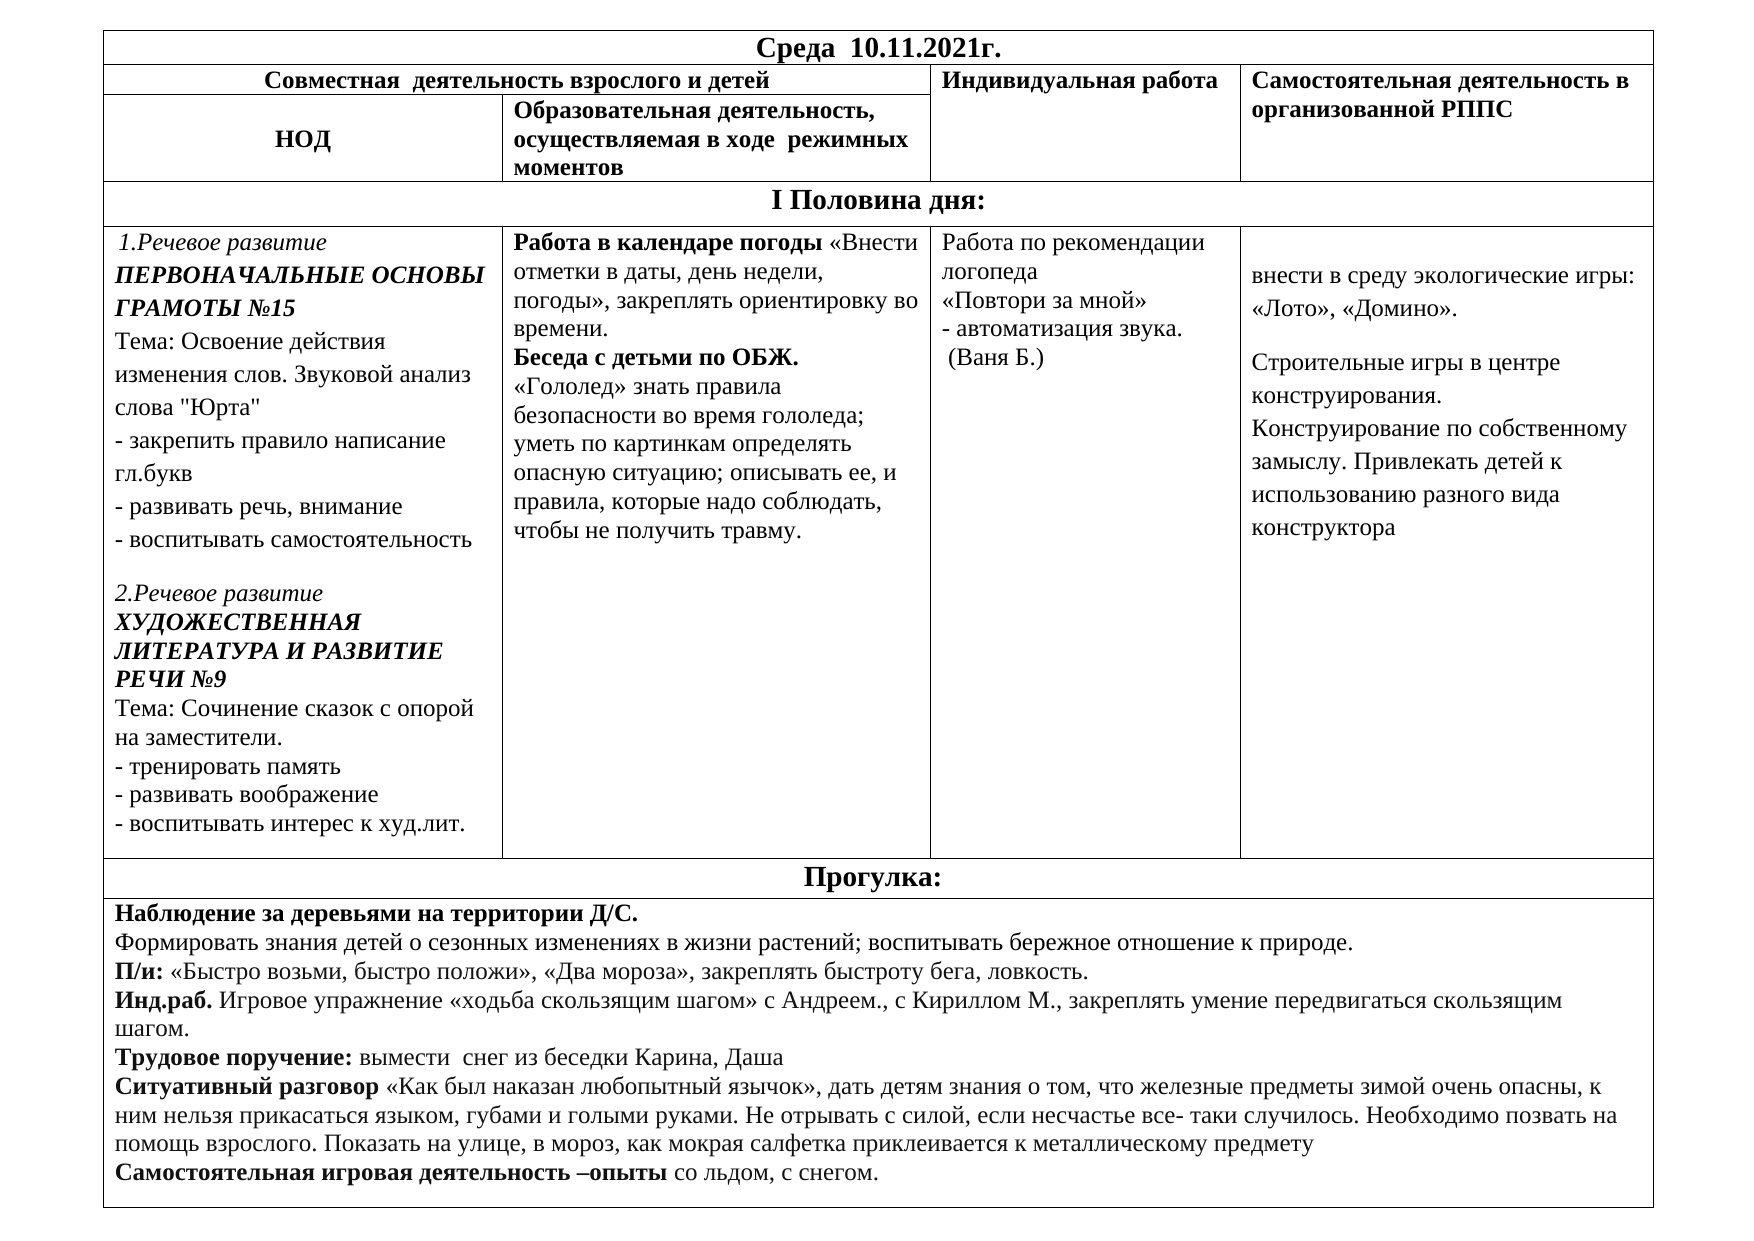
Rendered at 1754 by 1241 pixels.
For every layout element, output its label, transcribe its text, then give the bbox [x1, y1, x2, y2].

table_cell НОД [104, 95, 502, 181]
table_cell Наблюдение за деревьями на территории Д/С. Формировать знания детей о сезонных изменениях в жизни растений; воспитывать бережное отношение к природе. П/и: «Быстро возьми, быстро положи», «Два мороза», закреплять быстроту бега, ловкость. Инд.раб. Игровое упражнение «ходьба скользящим шагом» с Андреем., с Кириллом М., закреплять умение передвигаться скользящим шагом. Трудовое поручение: вымести снег из беседки Карина, Даша Ситуативный разговор «Как был наказан любопытный язычок», дать детям знания о том, что железные предметы зимой очень опасны, к ним нельзя прикасаться языком, губами и голыми руками. Не отрывать с силой, если несчастье все- таки случилось. Необходимо позвать на помощь взрослого. Показать на улице, в мороз, как мокрая салфетка приклеивается к металлическому предмету Самостоятельная игровая деятельность –опыты со льдом, с снегом. [104, 899, 1653, 1207]
table_cell Совместная деятельность взрослого и детей [104, 65, 930, 94]
table_cell Образовательная деятельность, осуществляемая в ходе режимных моментов [503, 95, 930, 181]
table_header Среда 10.11.2021г. [104, 31, 1653, 64]
table_cell 1.Речевое развитие ПЕРВОНАЧАЛЬНЫЕ ОСНОВЫ ГРАМОТЫ №15 Тема: Освоение действия изменения слов. Звуковой анализ слова "Юрта" - закрепить правило написание гл.букв - развивать речь, внимание - воспитывать самостоятельность 2.Речевое развитие ХУДОЖЕСТВЕННАЯ ЛИТЕРАТУРА И РАЗВИТИЕ РЕЧИ №9 Тема: Сочинение сказок с опорой на заместители. - тренировать память - развивать воображение - воспитывать интерес к худ.лит. [104, 227, 502, 858]
table_cell Прогулка: [104, 859, 1653, 897]
table_cell Самостоятельная деятельность в организованной РППС [1241, 65, 1653, 181]
table_cell Индивидуальная работа [931, 65, 1240, 181]
table_cell внести в среду экологические игры: «Лото», «Домино». Строительные игры в центре конструирования. Конструирование по собственному замыслу. Привлекать детей к использованию разного вида конструктора [1241, 227, 1653, 858]
table_cell I Половина дня: [104, 182, 1653, 226]
table_cell Работа в календаре погоды «Внести отметки в даты, день недели, погоды», закреплять ориентировку во времени. Беседа с детьми по ОБЖ. «Гололед» знать правила безопасности во время гололеда; уметь по картинкам определять опасную ситуацию; описывать ее, и правила, которые надо соблюдать, чтобы не получить травму. [503, 227, 930, 858]
table_cell Работа по рекомендации логопеда «Повтори за мной» - автоматизация звука. (Ваня Б.) [931, 227, 1240, 858]
